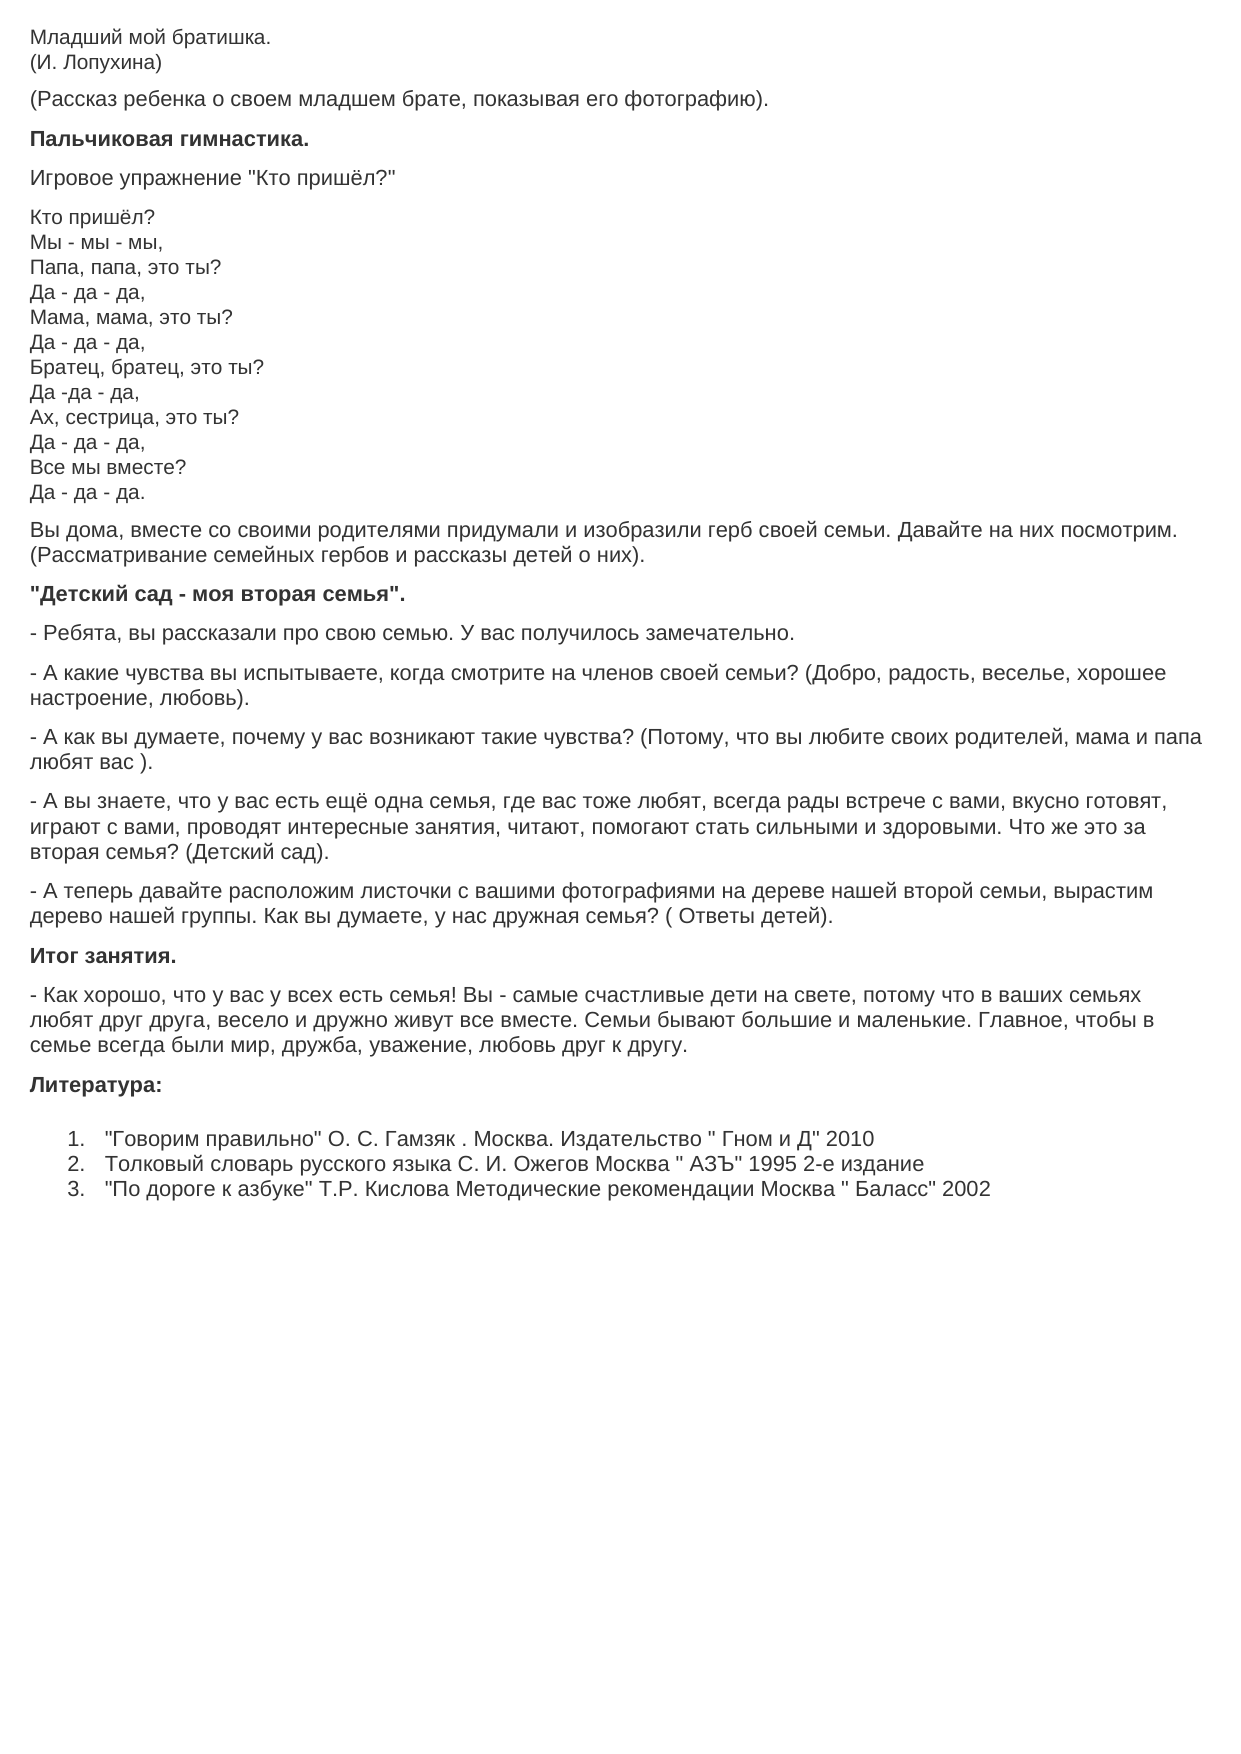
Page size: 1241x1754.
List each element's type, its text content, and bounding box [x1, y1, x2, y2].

list Толковый словарь русского языка С. И. Ожегов Москва " АЗЪ" 1995 2-е издание [67, 1151, 1211, 1176]
text Пальчиковая гимнастика. [29, 125, 1211, 151]
text - А какие чувства вы испытываете, когда смотрите на членов своей семьи? (Добро, радость, веселье, хорошее настроение, любовь). [29, 659, 1211, 710]
text - А теперь давайте расположим листочки с вашими фотографиями на дереве нашей второй семьи, вырастим дерево нашей группы. Как вы думаете, у нас дружная семья? ( Ответы детей). [29, 878, 1211, 928]
text "Детский сад - моя вторая семья". [29, 581, 1211, 606]
text - Как хорошо, что у вас у всех есть семья! Вы - самые счастливые дети на свете, потому что в ваших семьях любят друг друга, весело и дружно живут все вместе. Семьи бывают большие и маленькие. Главное, чтобы в семье всегда были мир, дружба, уважение, любовь друг к другу. [29, 982, 1211, 1057]
text - А как вы думаете, почему у вас возникают такие чувства? (Потому, что вы любите своих родителей, мама и папа любят вас ). [29, 724, 1211, 774]
text - Ребята, вы рассказали про свою семью. У вас получилось замечательно. [29, 620, 1211, 645]
text Литература: [29, 1072, 1211, 1097]
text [29, 24, 1211, 74]
text Кто пришёл? Мы - мы - мы, Папа, папа, это ты? Да - да - да, Мама, мама, это ты? Да - да - да, Братец, братец, это ты? Да -да - да, Ах, сестрица, это ты? Да - да - да, Все мы вместе? Да - да - да. [29, 204, 1211, 504]
text (Рассказ ребенка о своем младшем брате, показывая его фотографию). [29, 86, 1211, 111]
text - А вы знаете, что у вас есть ещё одна семья, где вас тоже любят, всегда рады встрече с вами, вкусно готовят, играют с вами, проводят интересные занятия, читают, помогают стать сильными и здоровыми. Что же это за вторая семья? (Детский сад). [29, 788, 1211, 864]
list "Говорим правильно" О. С. Гамзяк . Москва. Издательство " Гном и Д" 2010 [67, 1126, 1211, 1151]
text Игровое упражнение "Кто пришёл?" [29, 165, 1211, 190]
list "По дороге к азбуке" Т.Р. Кислова Методические рекомендации Москва " Баласс" 2002 [67, 1176, 1211, 1202]
text Итог занятия. [29, 943, 1211, 968]
text Вы дома, вместе со своими родителями придумали и изобразили герб своей семьи. Давайте на них посмотрим. (Рассматривание семейных гербов и рассказы детей о них). [29, 516, 1211, 567]
